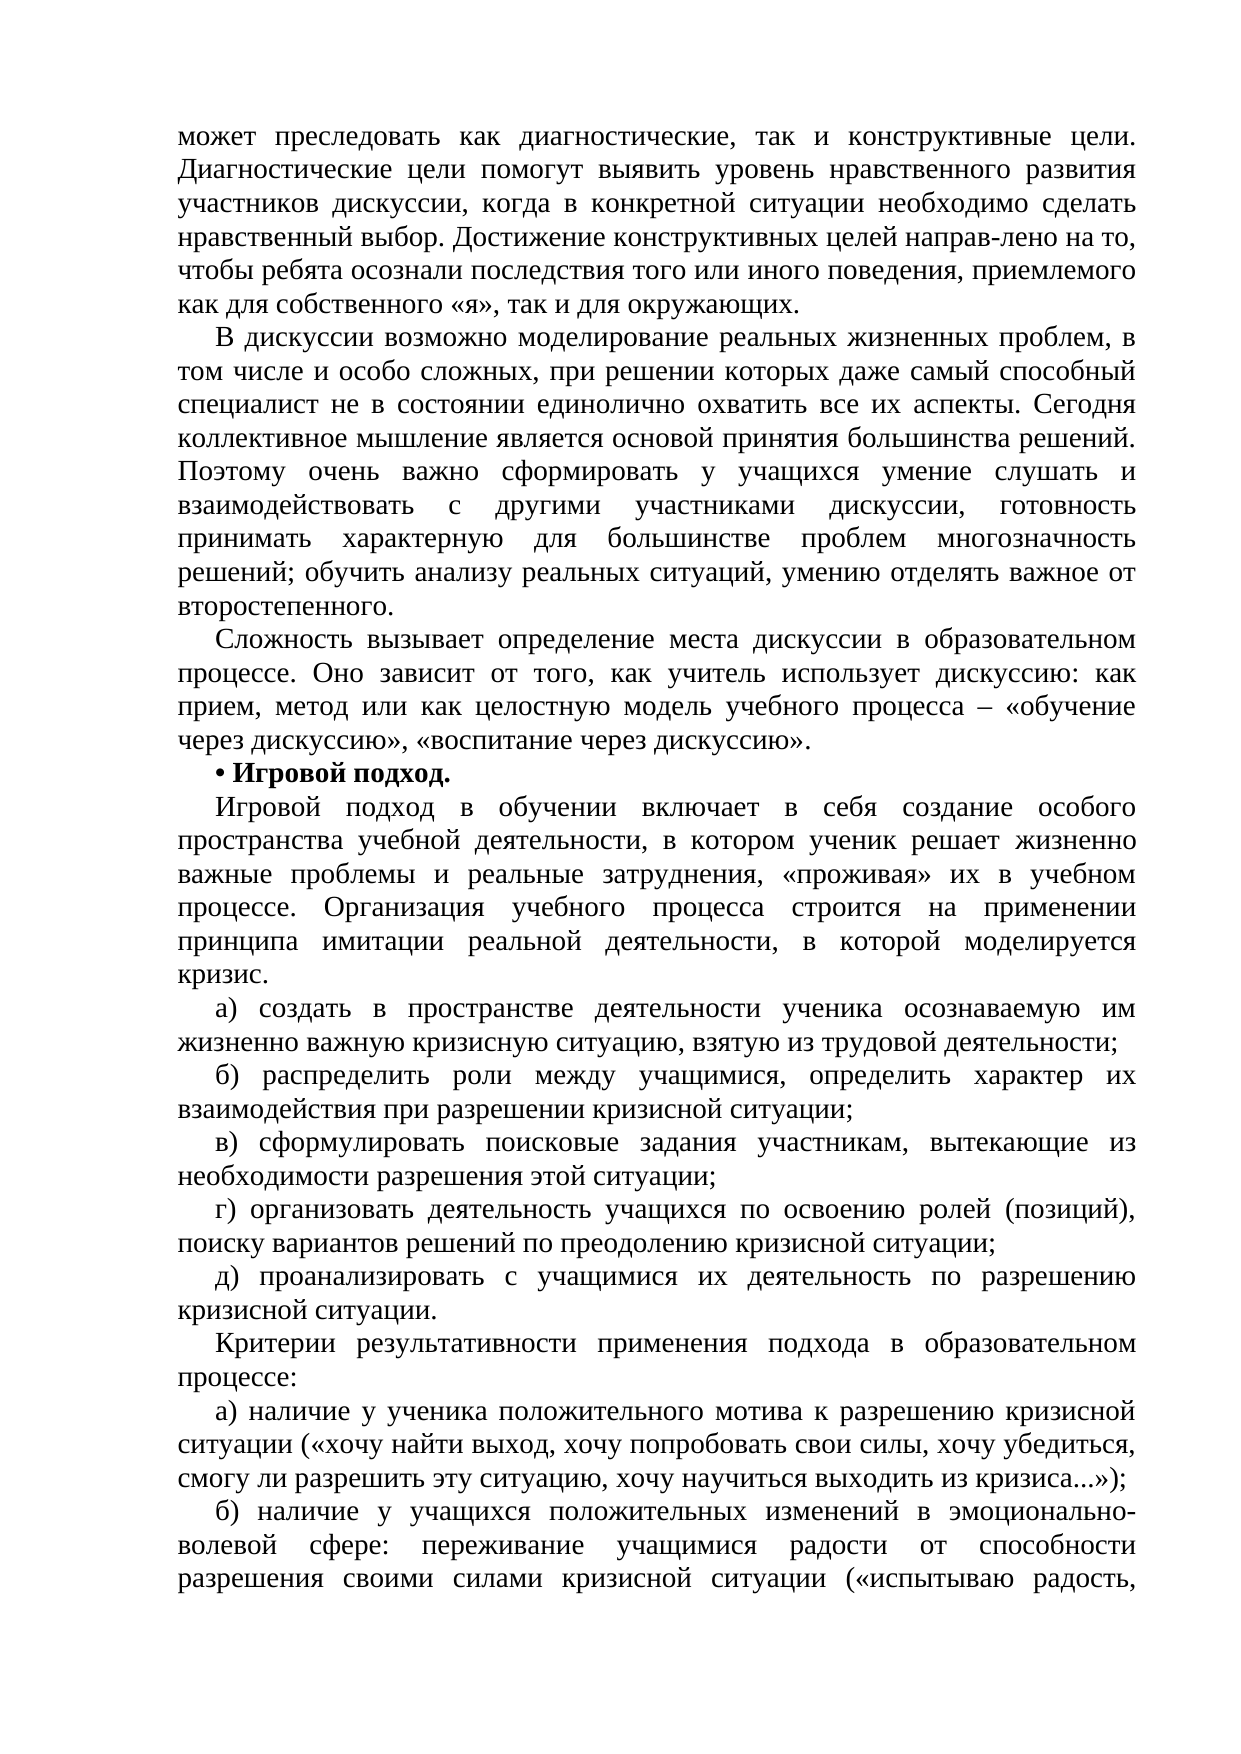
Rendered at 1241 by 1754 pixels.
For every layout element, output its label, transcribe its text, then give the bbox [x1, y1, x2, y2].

text Сложность вызывает определение места дискуссии в образовательном процессе. Оно зависит от того, как учитель использует дискуссию: как прием, метод или как целостную модель учебного процесса – «обучение через дискуссию», «воспитание через дискуссию». [177, 621, 1137, 755]
text Игровой подход в обучении включает в себя создание особого пространства учебной деятельности, в котором ученик решает жизненно важные проблемы и реальные затруднения, «проживая» их в учебном процессе. Организация учебного процесса строится на применении принципа имитации реальной деятельности, в которой моделируется кризис. [177, 789, 1137, 990]
text В дискуссии возможно моделирование реальных жизненных проблем, в том числе и особо сложных, при решении которых даже самый способный специалист не в состоянии единолично охватить все их аспекты. Сегодня коллективное мышление является основой принятия большинства решений. Поэтому очень важно сформировать у учащихся умение слушать и взаимодействовать с другими участниками дискуссии, готовность принимать характерную для большинстве проблем многозначность решений; обучить анализу реальных ситуаций, умению отделять важное от второстепенного. [177, 319, 1137, 621]
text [177, 1493, 1137, 1594]
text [177, 118, 1137, 319]
text в) сформулировать поисковые задания участникам, вытекающие из необходимости разрешения этой ситуации; [177, 1124, 1137, 1191]
text б) распределить роли между учащимися, определить характер их взаимодействия при разрешении кризисной ситуации; [177, 1057, 1137, 1124]
text а) создать в пространстве деятельности ученика осознаваемую им жизненно важную кризисную ситуацию, взятую из трудовой деятельности; [177, 990, 1137, 1057]
text а) наличие у ученика положительного мотива к разрешению кризисной ситуации («хочу найти выход, хочу попробовать свои силы, хочу убедиться, смогу ли разрешить эту ситуацию, хочу научиться выходить из кризиса...»); [177, 1393, 1137, 1493]
text г) организовать деятельность учащихся по освоению ролей (позиций), поиску вариантов решений по преодолению кризисной ситуации; [177, 1191, 1137, 1258]
text д) проанализировать с учащимися их деятельность по разрешению кризисной ситуации. [177, 1258, 1137, 1326]
text Критерии результативности применения подхода в образовательном процессе: [177, 1326, 1137, 1393]
text • Игровой подход. [177, 755, 1137, 789]
